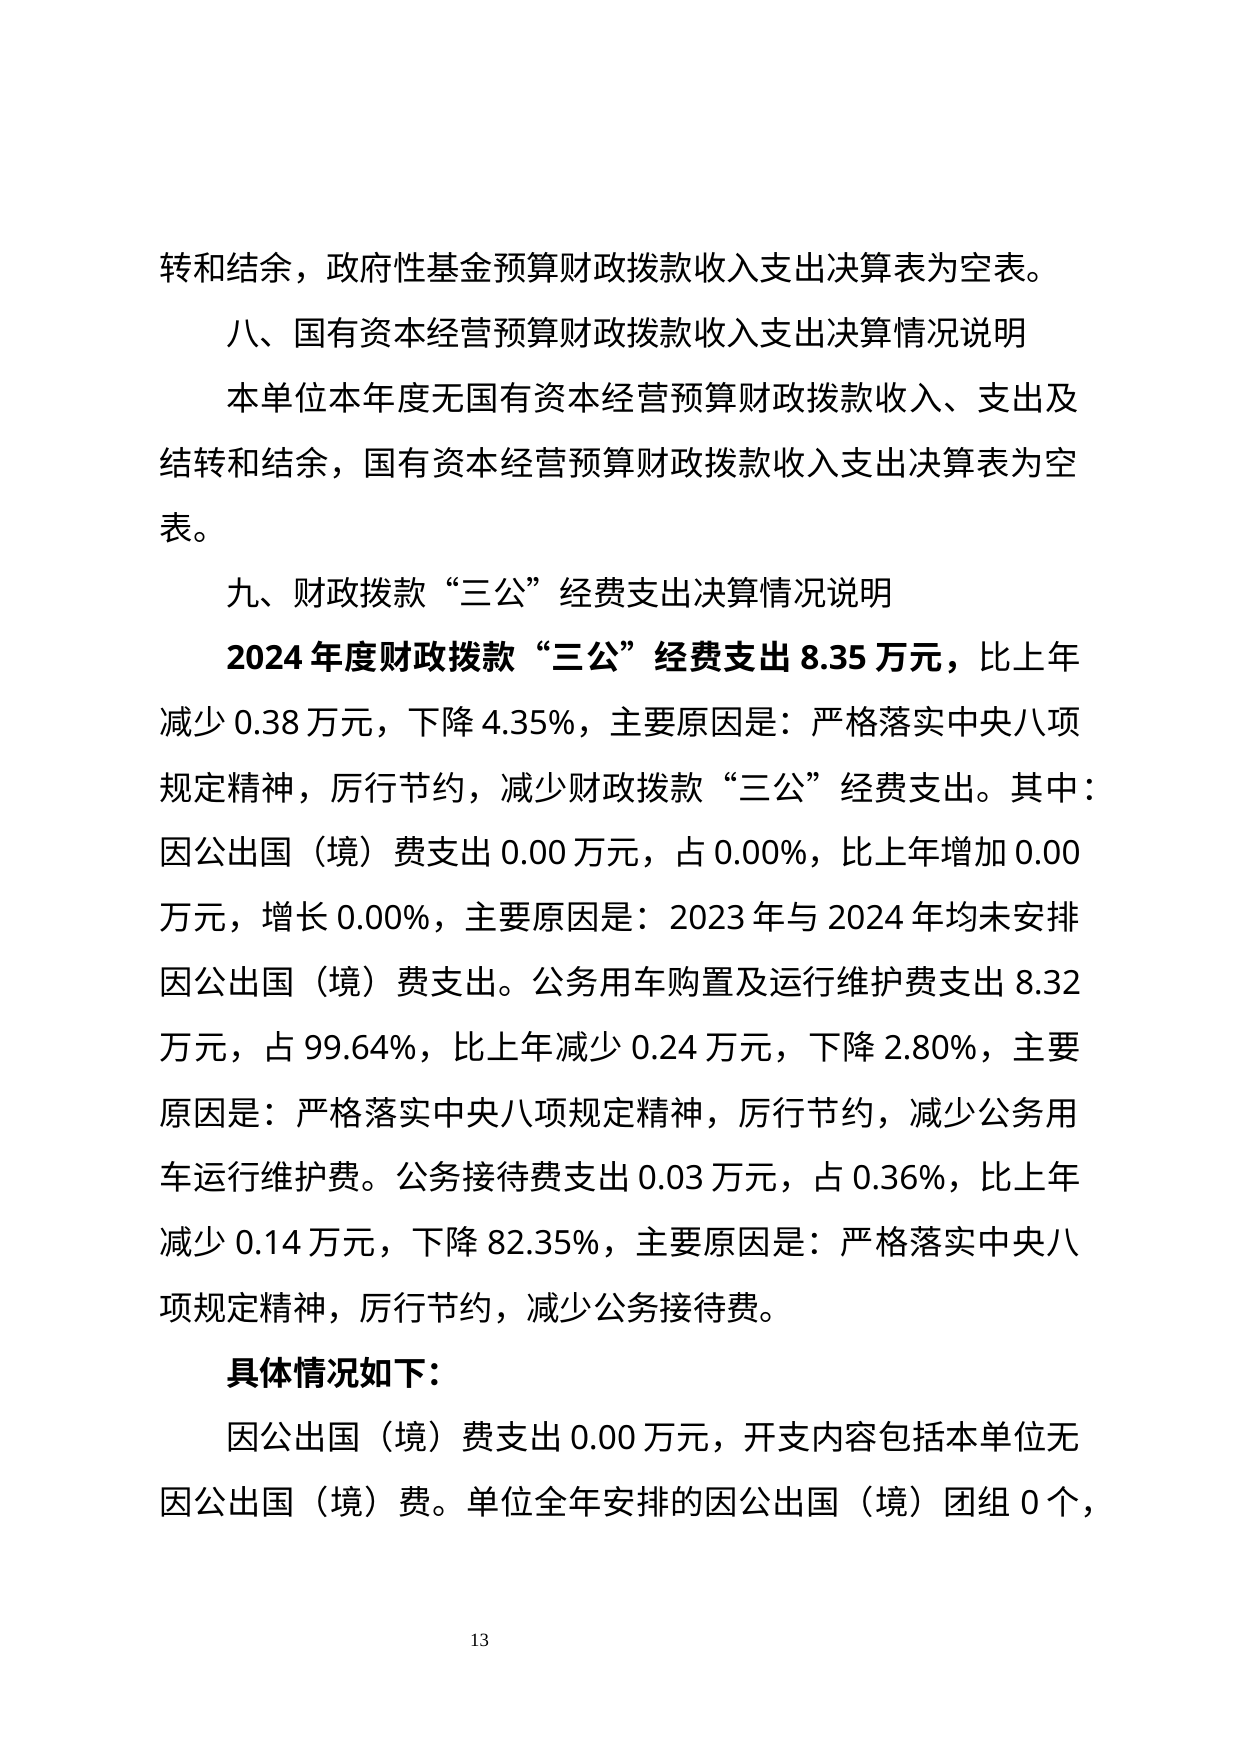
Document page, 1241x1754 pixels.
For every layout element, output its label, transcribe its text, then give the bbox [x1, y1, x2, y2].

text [159, 1403, 1081, 1533]
text 2024年度财政拨款“三公”经费支出8.35万元，比上年减少0.38万元，下降4.35%，主要原因是：严格落实中央八项规定精神，厉行节约，减少财政拨款“三公”经费支出。其中：因公出国（境）费支出0.00万元，占0.00%，比上年增加0.00万元，增长0.00%，主要原因是：2023年与2024年均未安排因公出国（境）费支出。公务用车购置及运行维护费支出8.32万元，占99.64%，比上年减少0.24万元，下降2.80%，主要原因是：严格落实中央八项规定精神，厉行节约，减少公务用车运行维护费。公务接待费支出0.03万元，占0.36%，比上年减少0.14万元，下降82.35%，主要原因是：严格落实中央八项规定精神，厉行节约，减少公务接待费。 [159, 623, 1081, 1338]
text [159, 233, 1081, 298]
text 具体情况如下： [159, 1338, 1081, 1403]
text 本单位本年度无国有资本经营预算财政拨款收入、支出及结转和结余，国有资本经营预算财政拨款收入支出决算表为空表。 [159, 363, 1081, 558]
text 八、国有资本经营预算财政拨款收入支出决算情况说明 [159, 298, 1081, 363]
text 九、财政拨款“三公”经费支出决算情况说明 [159, 558, 1081, 623]
